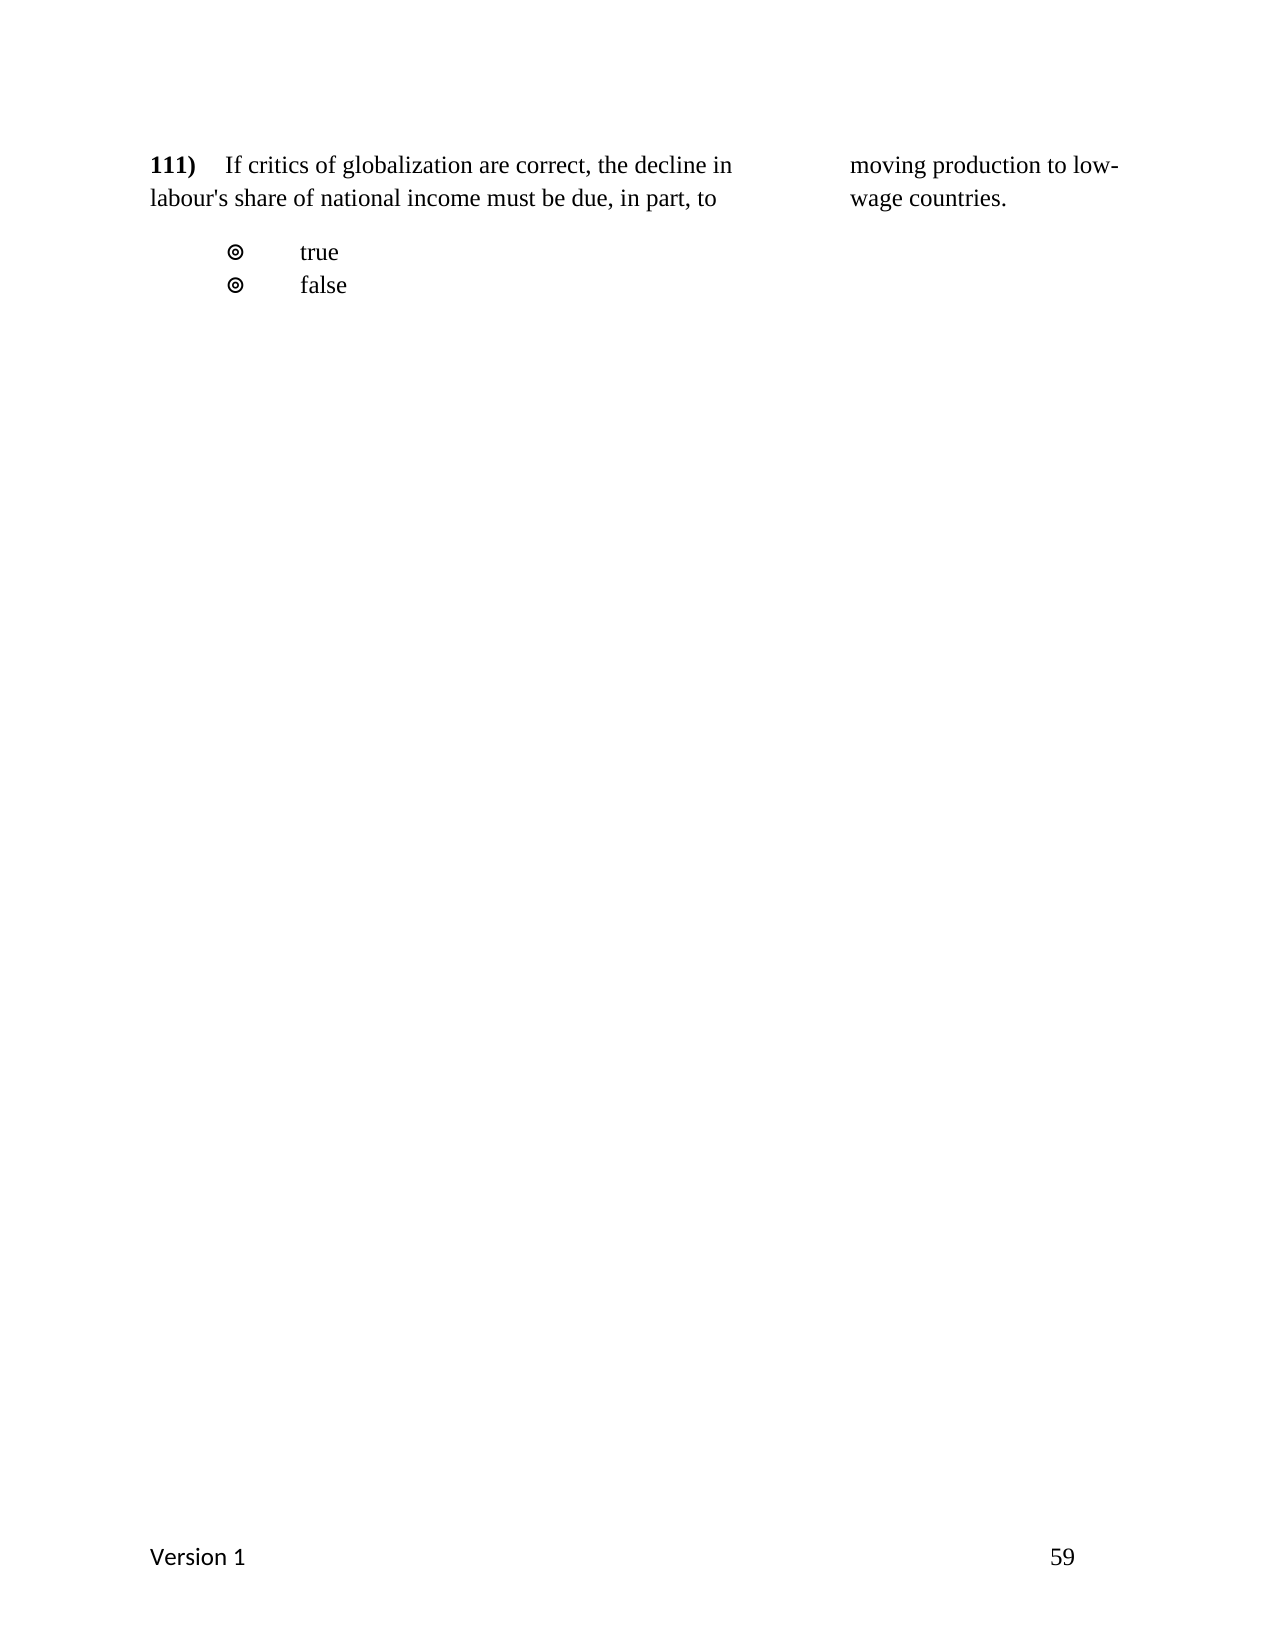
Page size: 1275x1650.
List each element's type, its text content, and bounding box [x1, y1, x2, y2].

text ⊚ true ⊚ false [150, 237, 775, 299]
text 111) If critics of globalization are correct, the decline in labour's share of national income must be due, in part, to moving production to low-wage countries. [150, 150, 775, 212]
text 111) If critics of globalization are correct, the decline in labour's share of national income must be due, in part, to moving production to low-wage countries. [850, 150, 1125, 212]
